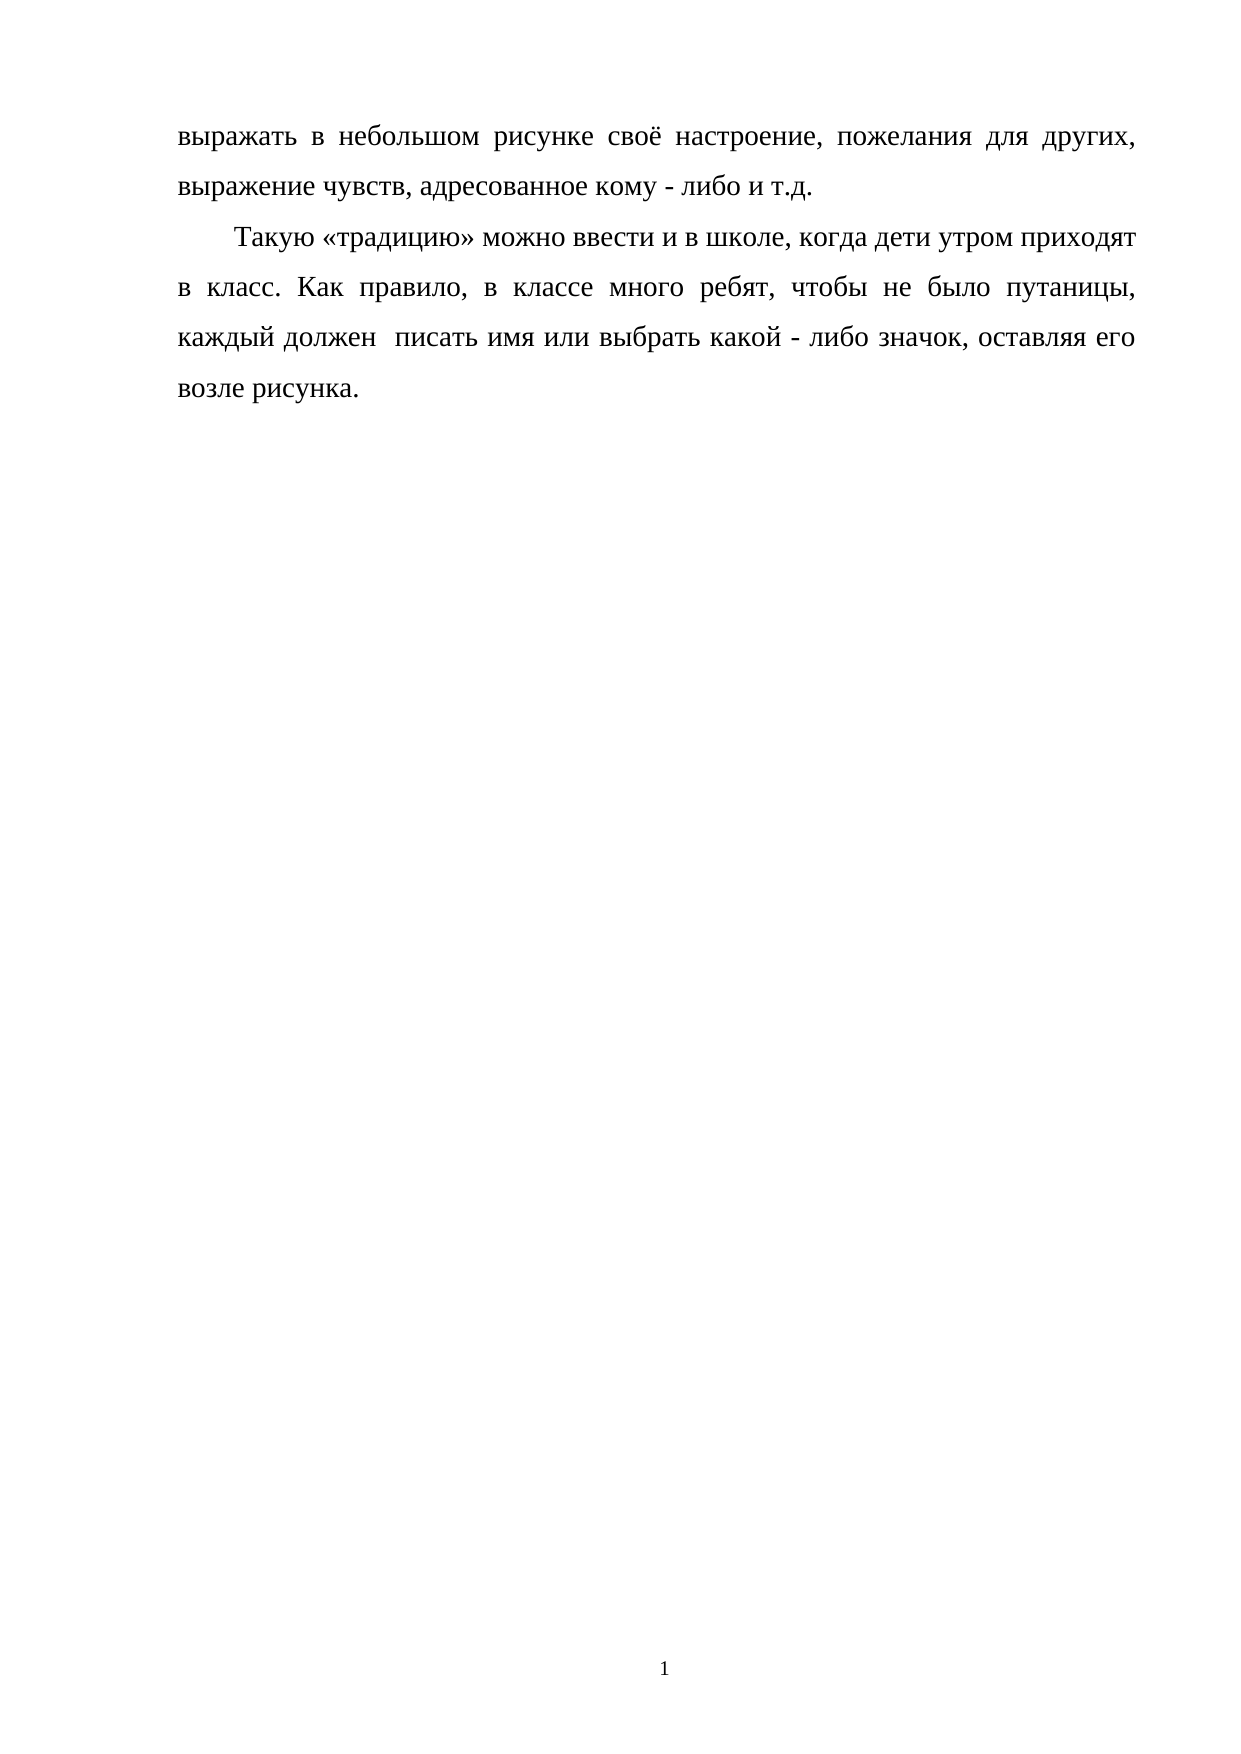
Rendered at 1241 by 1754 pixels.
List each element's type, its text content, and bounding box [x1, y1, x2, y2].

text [177, 118, 1137, 202]
text Такую «традицию» можно ввести и в школе, когда дети утром приходят в класс. Как правило, в классе много ребят, чтобы не было путаницы, каждый должен писать имя или выбрать какой - либо значок, оставляя его возле рисунка. [177, 219, 1137, 403]
